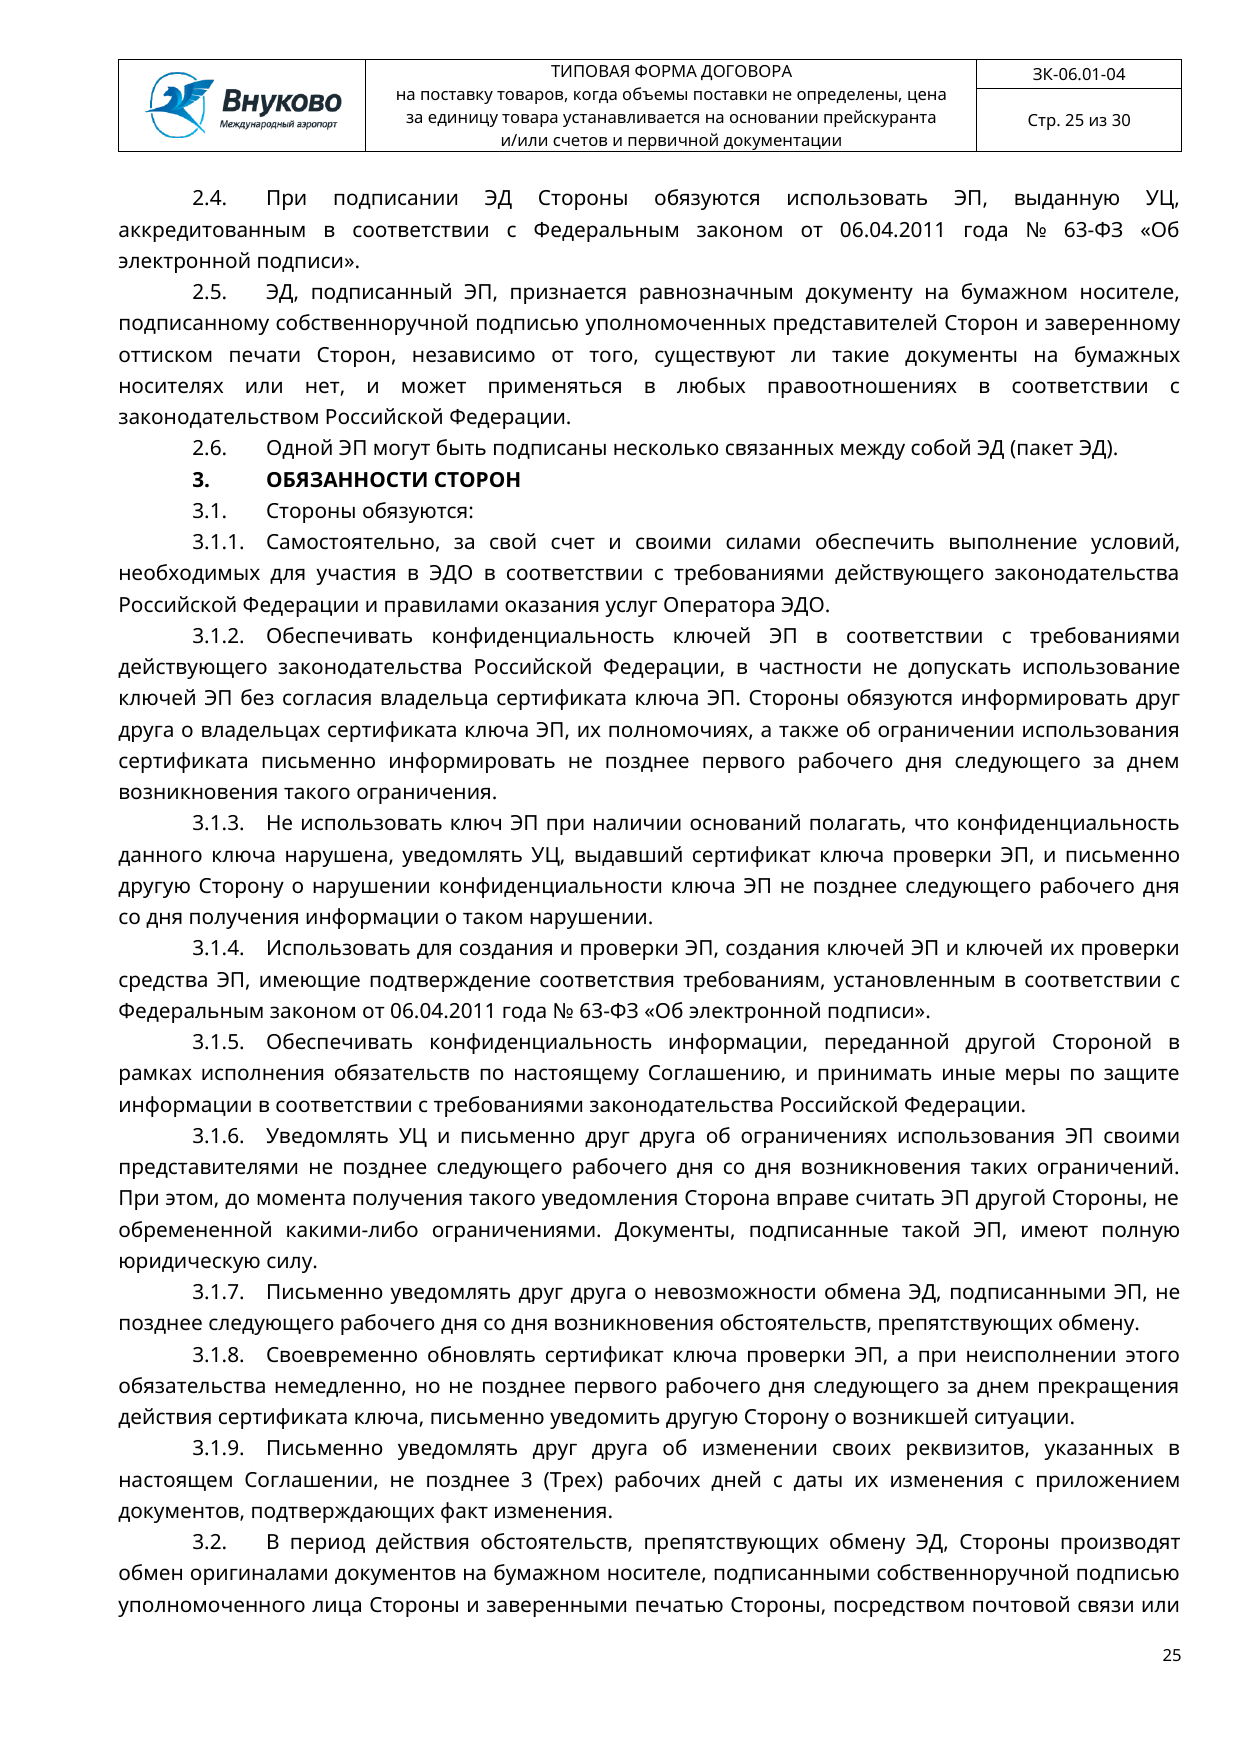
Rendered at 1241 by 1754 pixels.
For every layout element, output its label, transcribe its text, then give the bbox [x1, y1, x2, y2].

list Одной ЭП могут быть подписаны несколько связанных между собой ЭД (пакет ЭД). [118, 431, 1181, 462]
list Стороны обязуются: [118, 493, 1181, 524]
picture [129, 61, 355, 151]
list Обеспечивать конфиденциальность информации, переданной другой Стороной в рамках исполнения обязательств по настоящему Соглашению, и принимать иные меры по защите информации в соответствии с требованиями законодательства Российской Федерации. [118, 1024, 1181, 1118]
list ЭД, подписанный ЭП, признается равнозначным документу на бумажном носителе, подписанному собственноручной подписью уполномоченных представителей Сторон и заверенному оттиском печати Сторон, независимо от того, существуют ли такие документы на бумажных носителях или нет, и может применяться в любых правоотношениях в соответствии с законодательством Российской Федерации. [118, 274, 1181, 431]
list Не использовать ключ ЭП при наличии оснований полагать, что конфиденциальность данного ключа нарушена, уведомлять УЦ, выдавший сертификат ключа проверки ЭП, и письменно другую Сторону о нарушении конфиденциальности ключа ЭП не позднее следующего рабочего дня со дня получения информации о таком нарушении. [118, 806, 1181, 931]
list Письменно уведомлять друг друга о невозможности обмена ЭД, подписанными ЭП, не позднее следующего рабочего дня со дня возникновения обстоятельств, препятствующих обмену. [118, 1274, 1181, 1337]
list Использовать для создания и проверки ЭП, создания ключей ЭП и ключей их проверки средства ЭП, имеющие подтверждение соответствия требованиям, установленным в соответствии с Федеральным законом от 06.04.2011 года № 63-ФЗ «Об электронной подписи». [118, 931, 1181, 1024]
list Обеспечивать конфиденциальность ключей ЭП в соответствии с требованиями действующего законодательства Российской Федерации, в частности не допускать использование ключей ЭП без согласия владельца сертификата ключа ЭП. Стороны обязуются информировать друг друга о владельцах сертификата ключа ЭП, их полномочиях, а также об ограничении использования сертификата письменно информировать не позднее первого рабочего дня следующего за днем возникновения такого ограничения. [118, 618, 1181, 806]
list Самостоятельно, за свой счет и своими силами обеспечить выполнение условий, необходимых для участия в ЭДО в соответствии с требованиями действующего законодательства Российской Федерации и правилами оказания услуг Оператора ЭДО. [118, 524, 1181, 618]
list Уведомлять УЦ и письменно друг друга об ограничениях использования ЭП своими представителями не позднее следующего рабочего дня со дня возникновения таких ограничений. При этом, до момента получения такого уведомления Сторона вправе считать ЭП другой Стороны, не обремененной какими-либо ограничениями. Документы, подписанные такой ЭП, имеют полную юридическую силу. [118, 1118, 1181, 1274]
list При подписании ЭД Стороны обязуются использовать ЭП, выданную УЦ, аккредитованным в соответствии с Федеральным законом от 06.04.2011 года № 63-ФЗ «Об электронной подписи». [118, 181, 1181, 274]
list ОБЯЗАННОСТИ СТОРОН [118, 462, 1181, 493]
list Письменно уведомлять друг друга об изменении своих реквизитов, указанных в настоящем Соглашении, не позднее 3 (Трех) рабочих дней с даты их изменения с приложением документов, подтверждающих факт изменения. [118, 1431, 1181, 1524]
list Своевременно обновлять сертификат ключа проверки ЭП, а при неисполнении этого обязательства немедленно, но не позднее первого рабочего дня следующего за днем прекращения действия сертификата ключа, письменно уведомить другую Сторону о возникшей ситуации. [118, 1337, 1181, 1431]
